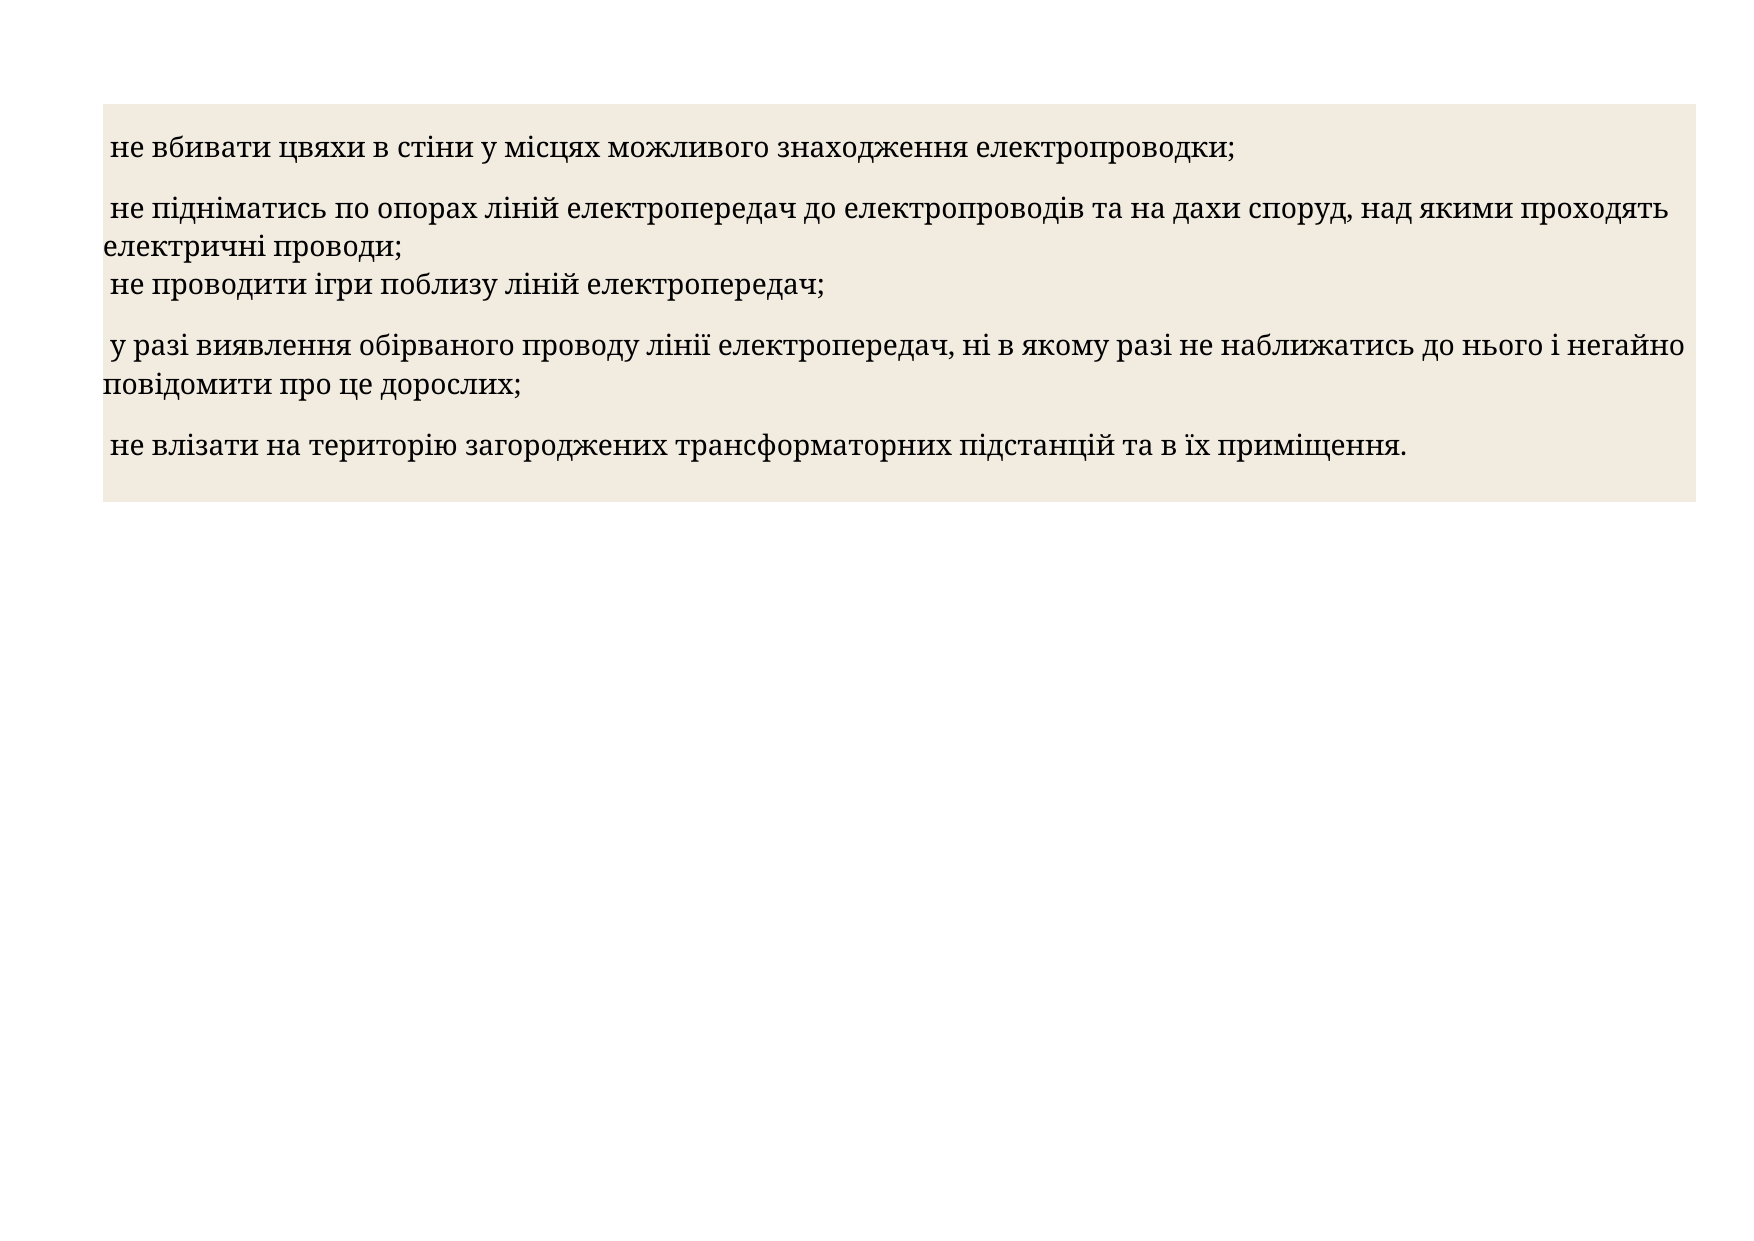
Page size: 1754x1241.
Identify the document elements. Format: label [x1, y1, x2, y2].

table_header [87, 89, 1712, 546]
